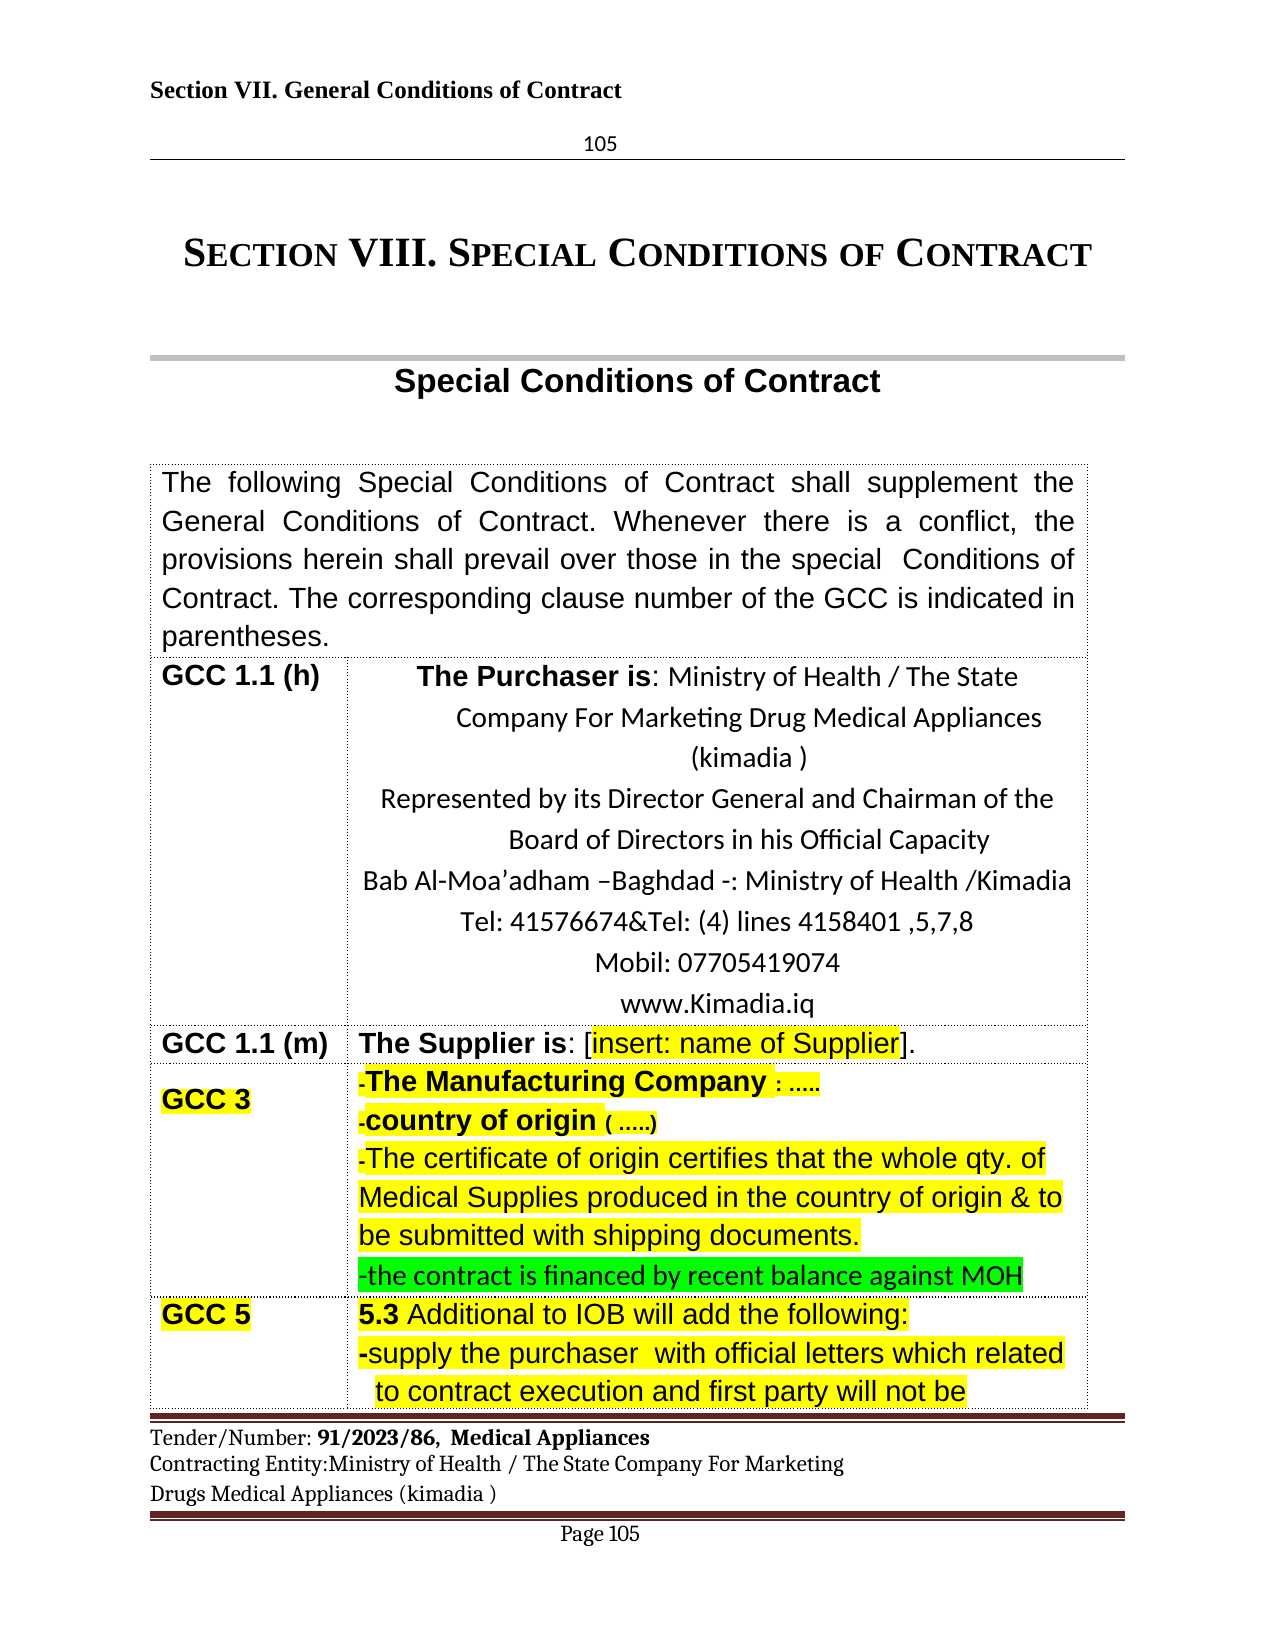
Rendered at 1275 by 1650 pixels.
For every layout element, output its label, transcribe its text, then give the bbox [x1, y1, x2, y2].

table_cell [347, 1296, 1088, 1408]
text Special Conditions of Contract [150, 361, 1125, 400]
table_header The following Special Conditions of Contract shall supplement the General Conditions of Contract. Whenever there is a conflict, the provisions herein shall prevail over those in the special Conditions of Contract. The corresponding clause number of the GCC is indicated in parentheses. [150, 464, 1088, 657]
table_cell GCC 1.1 (h) [150, 657, 347, 1025]
table_cell -The Manufacturing Company : ….. -country of origin ( …..) -The certificate of origin certifies that the whole qty. of Medical Supplies produced in the country of origin & to be submitted with shipping documents. -the contract is financed by recent balance against MOH [347, 1063, 1088, 1296]
table_cell The Supplier is: [insert: name of Supplier]. [347, 1025, 1088, 1063]
table_cell The Purchaser is: Ministry of Health / The State Company For Marketing Drug Medical Appliances (kimadia ) Represented by its Director General and Chairman of the Board of Directors in his Official Capacity Bab Al-Moa’adham –Baghdad -: Ministry of Health /Kimadia Tel: 41576674&Tel: (4) lines 4158401 ,5,7,8 Mobil: 07705419074 www.Kimadia.iq [347, 657, 1088, 1025]
table_cell GCC 3 [150, 1063, 347, 1296]
subtitle Section VIII. Special Conditions of Contract [150, 228, 1125, 276]
table_cell GCC 1.1 (m) [150, 1025, 347, 1063]
table_cell GCC 5 [150, 1296, 347, 1408]
